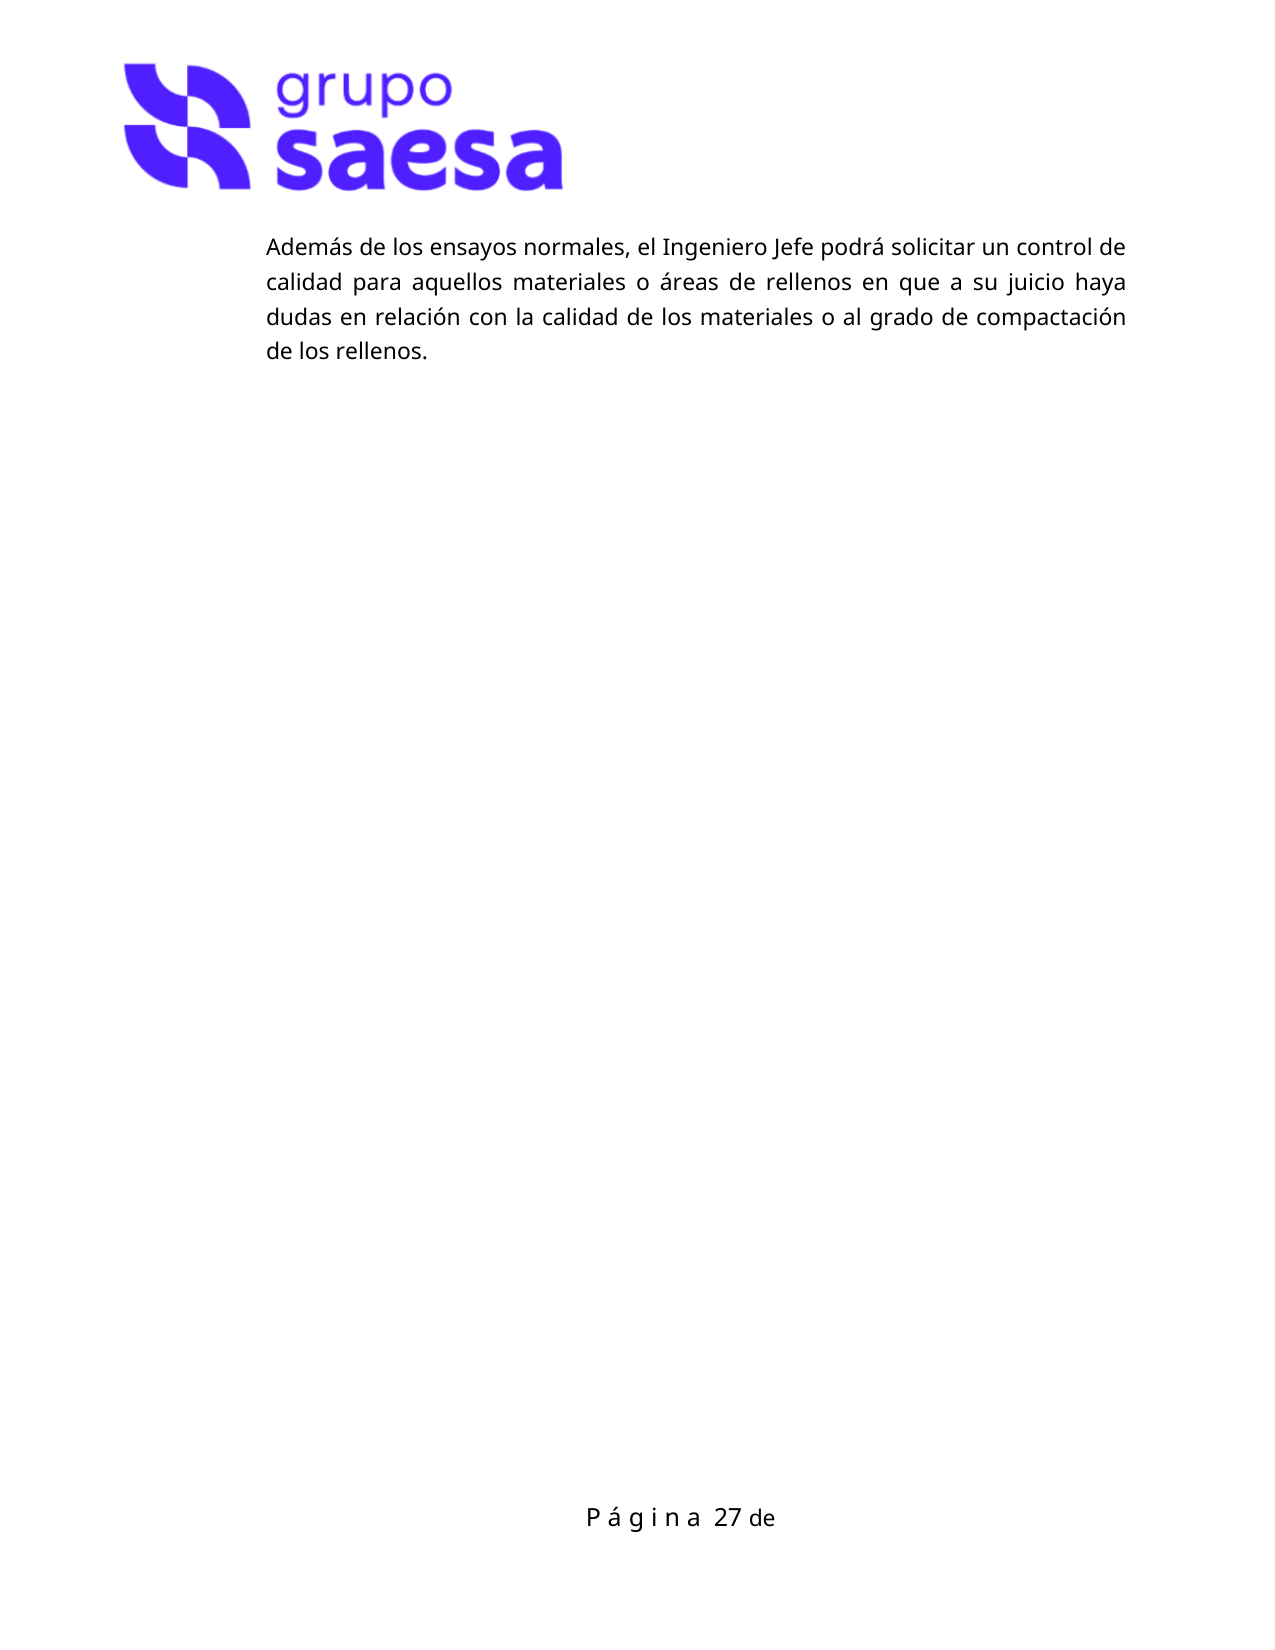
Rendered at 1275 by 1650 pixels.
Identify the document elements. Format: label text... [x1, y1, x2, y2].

picture [112, 54, 569, 195]
text Además de los ensayos normales, el Ingeniero Jefe podrá solicitar un control de calidad para aquellos materiales o áreas de rellenos en que a su juicio haya dudas en relación con la calidad de los materiales o al grado de compactación de los rellenos. [266, 231, 1127, 367]
